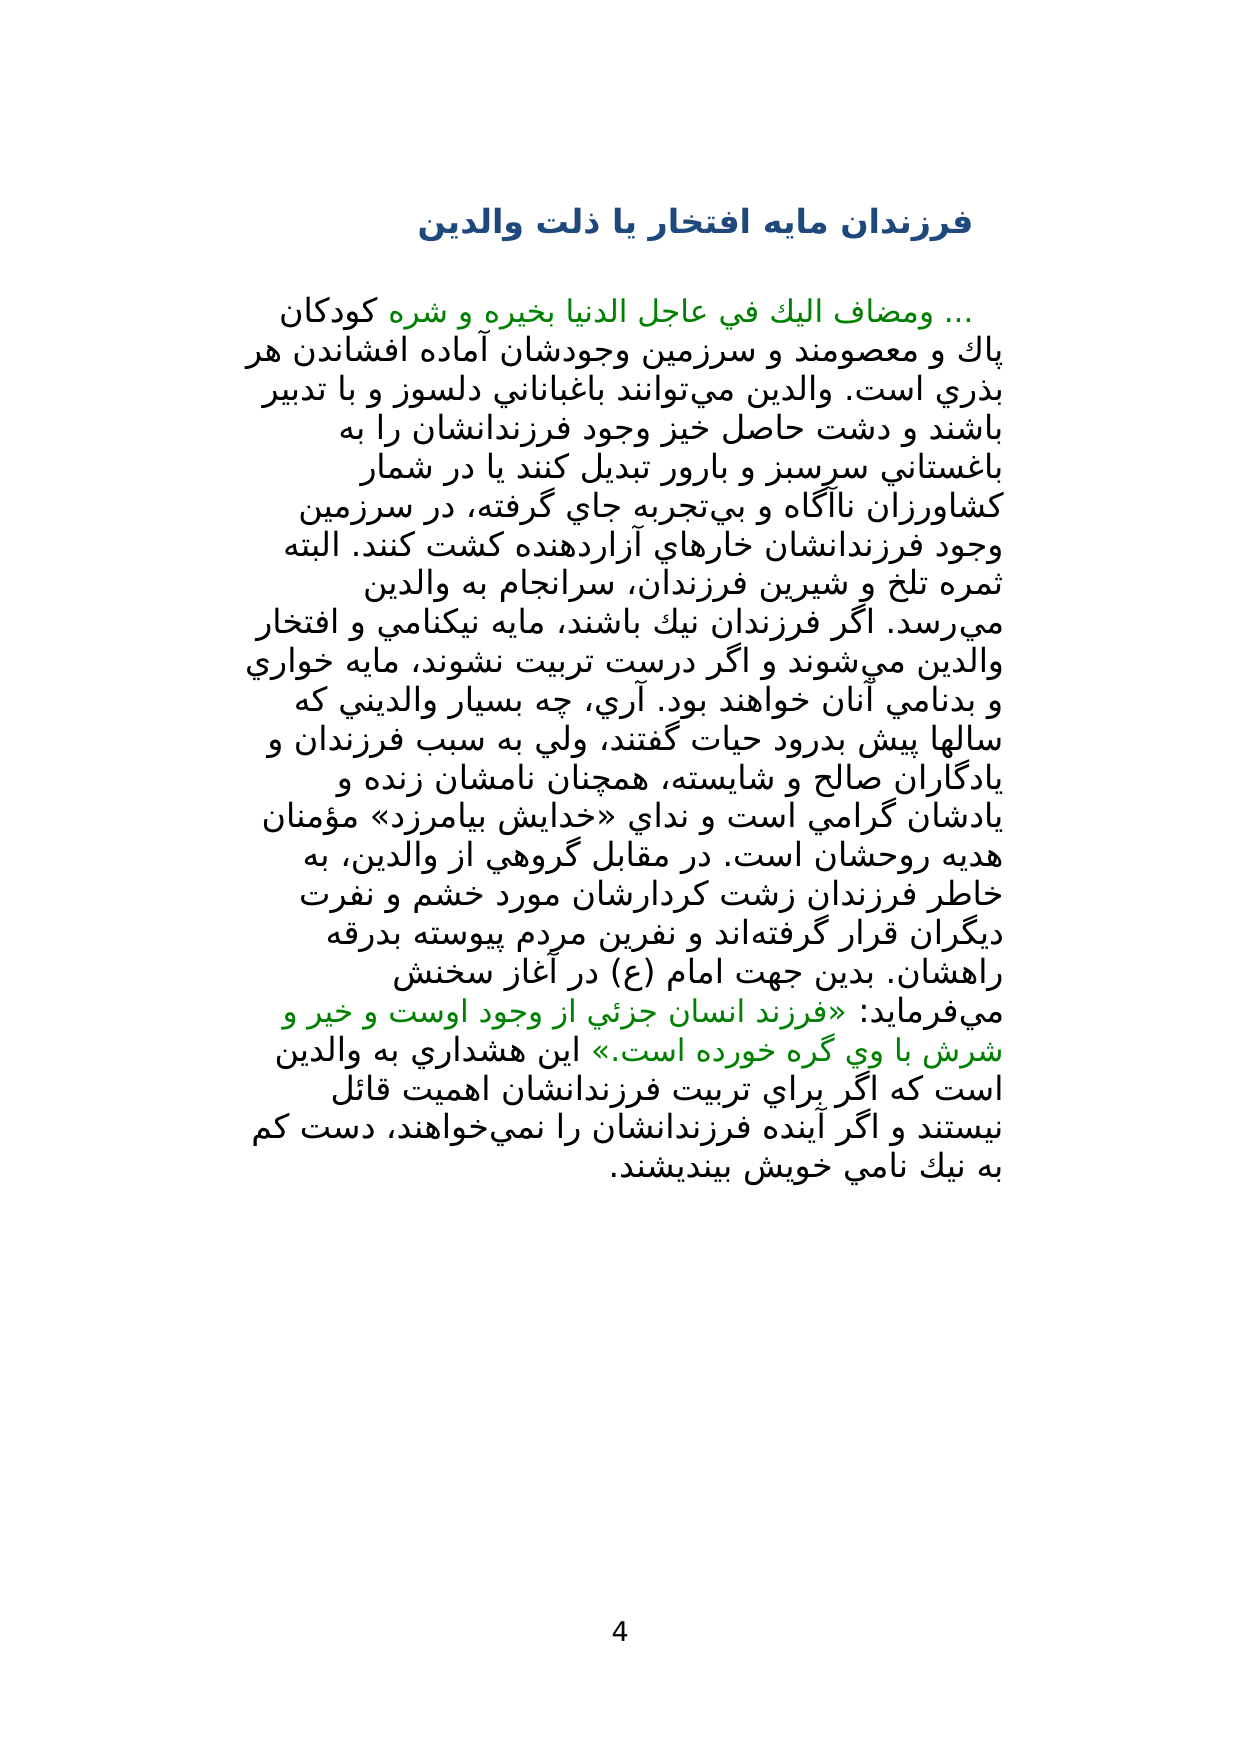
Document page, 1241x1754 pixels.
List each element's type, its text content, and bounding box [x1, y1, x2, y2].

subtitle فرزندان مايه افتخار يا ذلت والدين [236, 202, 1004, 241]
text ... ومضاف اليك في عاجل الدنيا بخيره و شره كودكان پاك و معصومند و سرزمين وجودشان آماده افشاندن هر بذري است. والدين مي‌توانند باغباناني دلسوز و با تدبير باشند و دشت حاصل خيز وجود فرزندانشان را به باغستاني سرسبز و بارور تبديل كنند يا در شمار كشاورزان ناآگاه و بي‌تجربه جاي گرفته، در سرزمين وجود فرزندانشان خارهاي آزاردهنده كشت كنند. البته ثمره تلخ و شيرين فرزندان، سرانجام به والدين مي‌رسد. اگر فرزندان نيك باشند، مايه نيكنامي و افتخار والدين مي‌شوند و اگر درست تربيت نشوند، مايه خواري و بدنامي آنان خواهند بود. آري، چه بسيار والديني كه سالها پيش بدرود حيات گفتند، ولي به سبب فرزندان و يادگاران صالح و شايسته، همچنان نامشان زنده و يادشان گرامي است و نداي «خدايش بيامرزد» مؤمنان هديه روحشان است. در مقابل گروهي از والدين، به خاطر فرزندان زشت كردارشان مورد خشم و نفرت ديگران قرار گرفته‌اند و نفرين مردم پيوسته بدرقه راهشان. بدين جهت امام (ع) در آغاز سخنش مي‌فرمايد: «فرزند انسان جزئي از وجود اوست و خير و شرش با وي گره خورده است.» اين هشداري به والدين است كه اگر براي تربيت فرزندانشان اهميت قائل نيستند و اگر آينده فرزندانشان را نمي‌خواهند، دست كم به نيك نامي خويش بينديشند. [236, 292, 1004, 1186]
